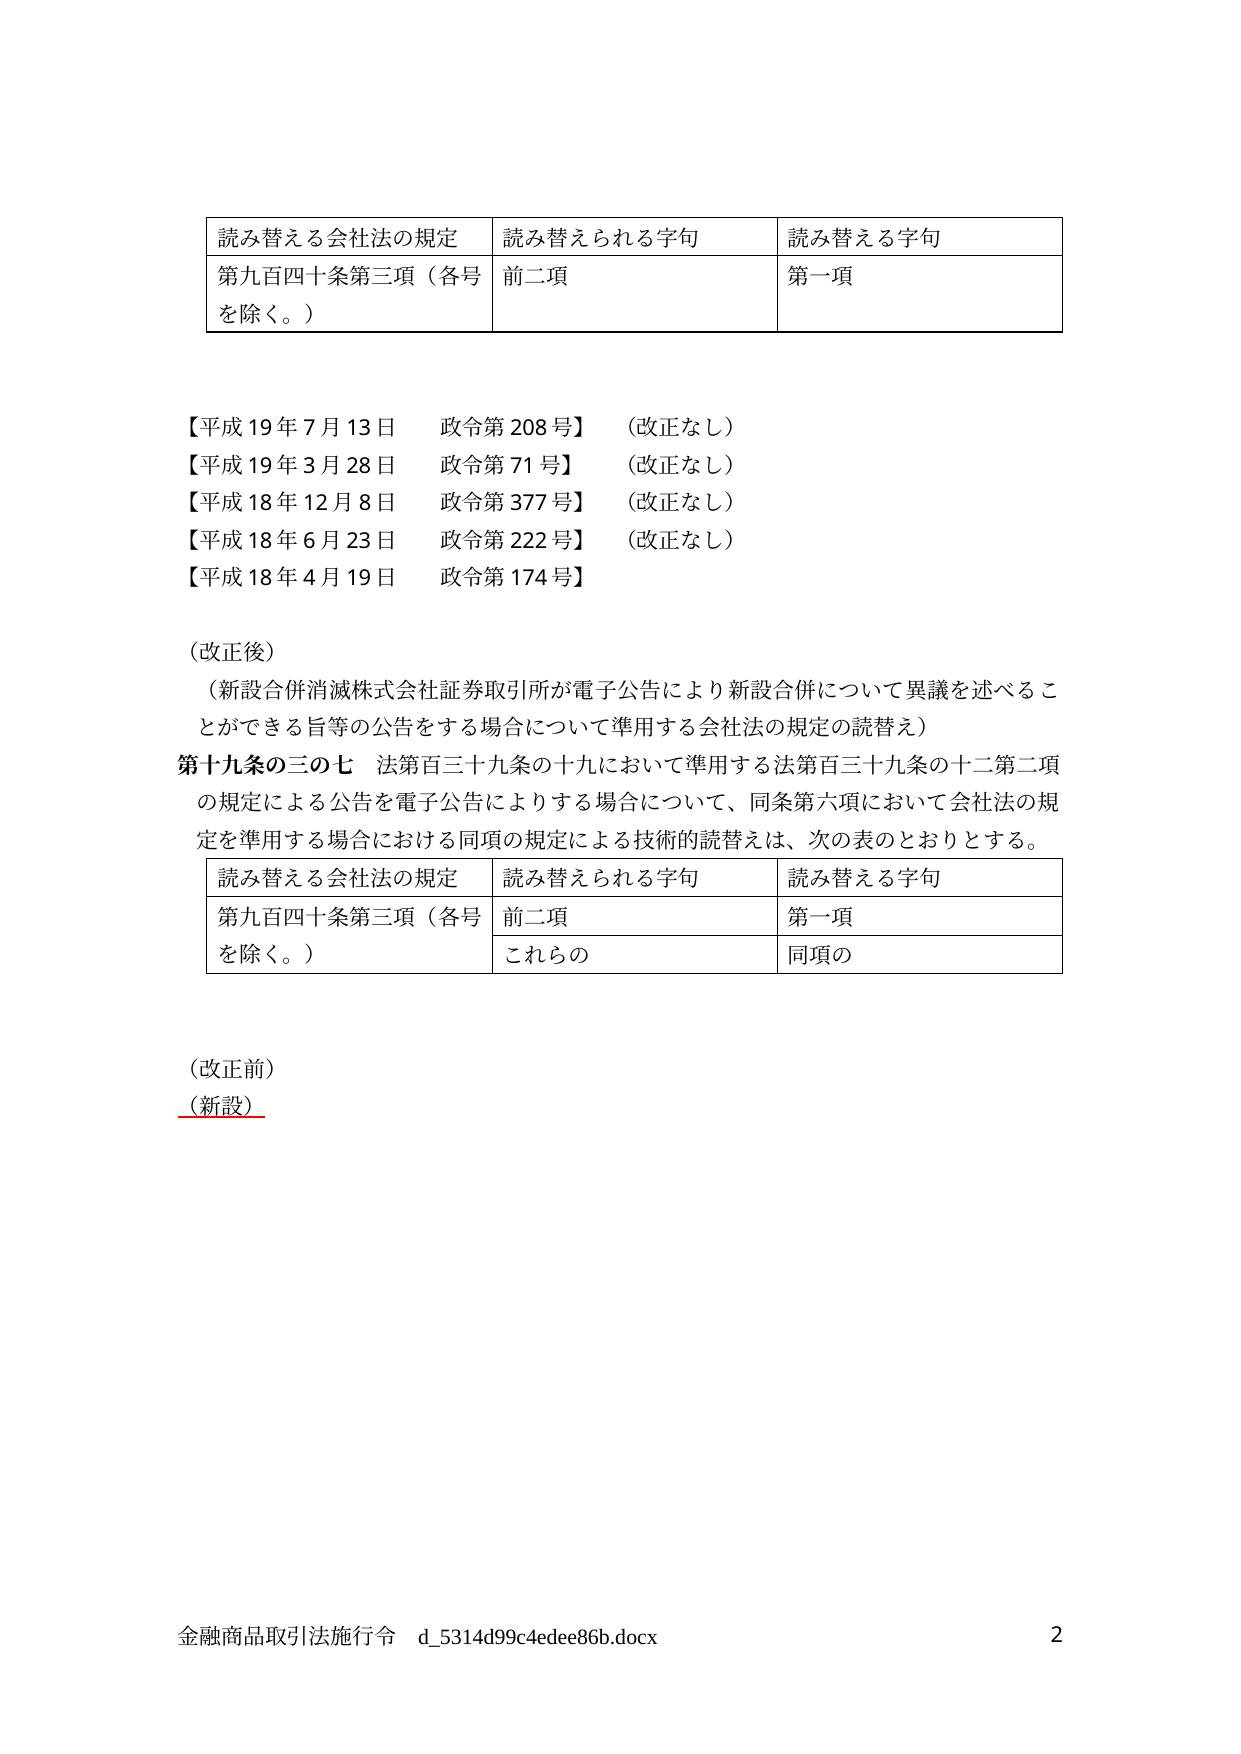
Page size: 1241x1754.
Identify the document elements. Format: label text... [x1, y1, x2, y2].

table_header 読み替えられる字句 [493, 218, 777, 255]
table_cell 第九百四十条第三項（各号を除く。） [207, 256, 492, 331]
table_cell 第一項 [778, 897, 1062, 934]
table_cell 同項の [778, 936, 1062, 973]
text 【平成19年7月13日 政令第208号】 （改正なし） [177, 407, 1063, 445]
table_header 読み替えられる字句 [493, 859, 777, 896]
table_cell これらの [493, 936, 777, 973]
text 【平成18年12月8日 政令第377号】 （改正なし） [177, 482, 1063, 520]
table_cell 第九百四十条第三項（各号を除く。） [207, 897, 492, 973]
table_header 読み替える会社法の規定 [207, 859, 492, 896]
table_header 読み替える字句 [778, 859, 1062, 896]
text （新設合併消滅株式会社証券取引所が電子公告により新設合併について異議を述べることができる旨等の公告をする場合について準用する会社法の規定の読替え） [196, 670, 1063, 745]
table_cell 前二項 [493, 897, 777, 934]
text （改正後） [177, 632, 1063, 670]
table_cell 前二項 [493, 256, 777, 331]
text （新設） [177, 1087, 1063, 1124]
text 【平成18年4月19日 政令第174号】 [177, 557, 1063, 595]
text （改正前） [177, 1049, 1063, 1087]
text 【平成18年6月23日 政令第222号】 （改正なし） [177, 520, 1063, 557]
table_header 読み替える会社法の規定 [207, 218, 492, 255]
text 【平成19年3月28日 政令第71号】 （改正なし） [177, 445, 1063, 482]
text 第十九条の三の七 法第百三十九条の十九において準用する法第百三十九条の十二第二項の規定による公告を電子公告によりする場合について、同条第六項において会社法の規定を準用する場合における同項の規定による技術的読替えは、次の表のとおりとする。 [177, 745, 1063, 857]
table_header 読み替える字句 [778, 218, 1062, 255]
table_cell 第一項 [778, 256, 1062, 331]
